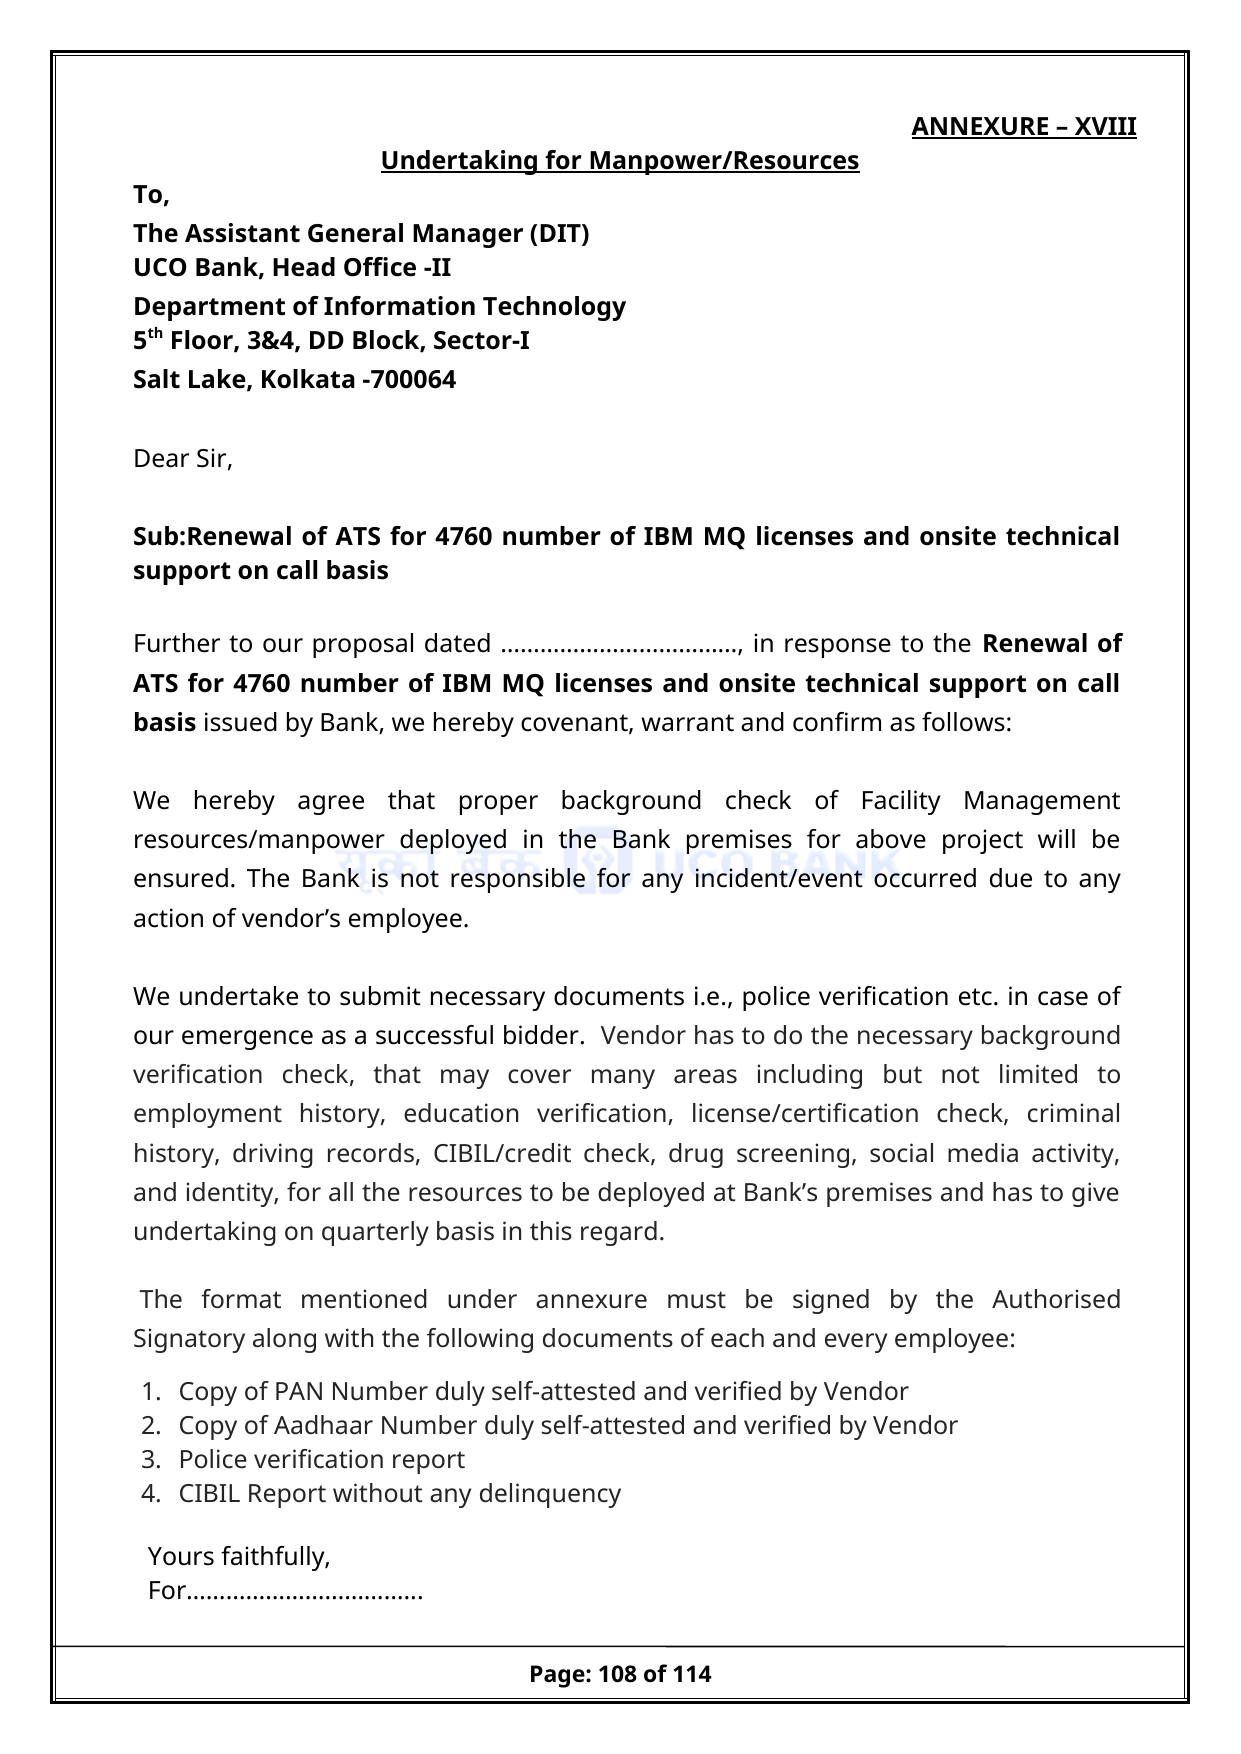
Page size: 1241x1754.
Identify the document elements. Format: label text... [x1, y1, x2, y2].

list Copy of Aadhaar Number duly self-attested and verified by Vendor [141, 1407, 1137, 1441]
text Further to our proposal dated ………………………………, in response to the Renewal of ATS for 4760 number of IBM MQ licenses and onsite technical support on call basis issued by Bank, we hereby covenant, warrant and confirm as follows: [133, 626, 1122, 738]
text 5th Floor, 3&4, DD Block, Sector-I [133, 323, 1122, 357]
text For……………………………... [148, 1573, 1137, 1607]
text Sub:Renewal of ATS for 4760 number of IBM MQ licenses and onsite technical support on call basis [133, 519, 1122, 587]
list Copy of PAN Number duly self-attested and verified by Vendor [141, 1373, 1137, 1407]
text To, [133, 177, 1122, 211]
text Salt Lake, Kolkata -700064 [133, 362, 1122, 396]
text Yours faithfully, [148, 1539, 1137, 1573]
text The format mentioned under annexure must be signed by the Authorised Signatory along with the following documents of each and every employee: [133, 1282, 1122, 1355]
text We undertake to submit necessary documents i.e., police verification etc. in case of our emergence as a successful bidder. Vendor has to do the necessary background verification check, that may cover many areas including but not limited to employment history, education verification, license/certification check, criminal history, driving records, CIBIL/credit check, drug screening, social media activity, and identity, for all the resources to be deployed at Bank’s premises and has to give undertaking on quarterly basis in this regard. [133, 979, 1122, 1248]
list CIBIL Report without any delinquency [141, 1476, 1137, 1509]
list Police verification report [141, 1441, 1137, 1476]
text UCO Bank, Head Office -II [133, 250, 1122, 284]
text The Assistant General Manager (DIT) [133, 216, 1122, 250]
text We hereby agree that proper background check of Facility Management resources/manpower deployed in the Bank premises for above project will be ensured. The Bank is not responsible for any incident/event occurred due to any action of vendor’s employee. [133, 783, 1122, 934]
text Department of Information Technology [133, 289, 1122, 323]
text Dear Sir, [133, 441, 1122, 474]
text Undertaking for Manpower/Resources [103, 142, 1137, 177]
text ANNEXURE – XVIII [103, 108, 1137, 142]
